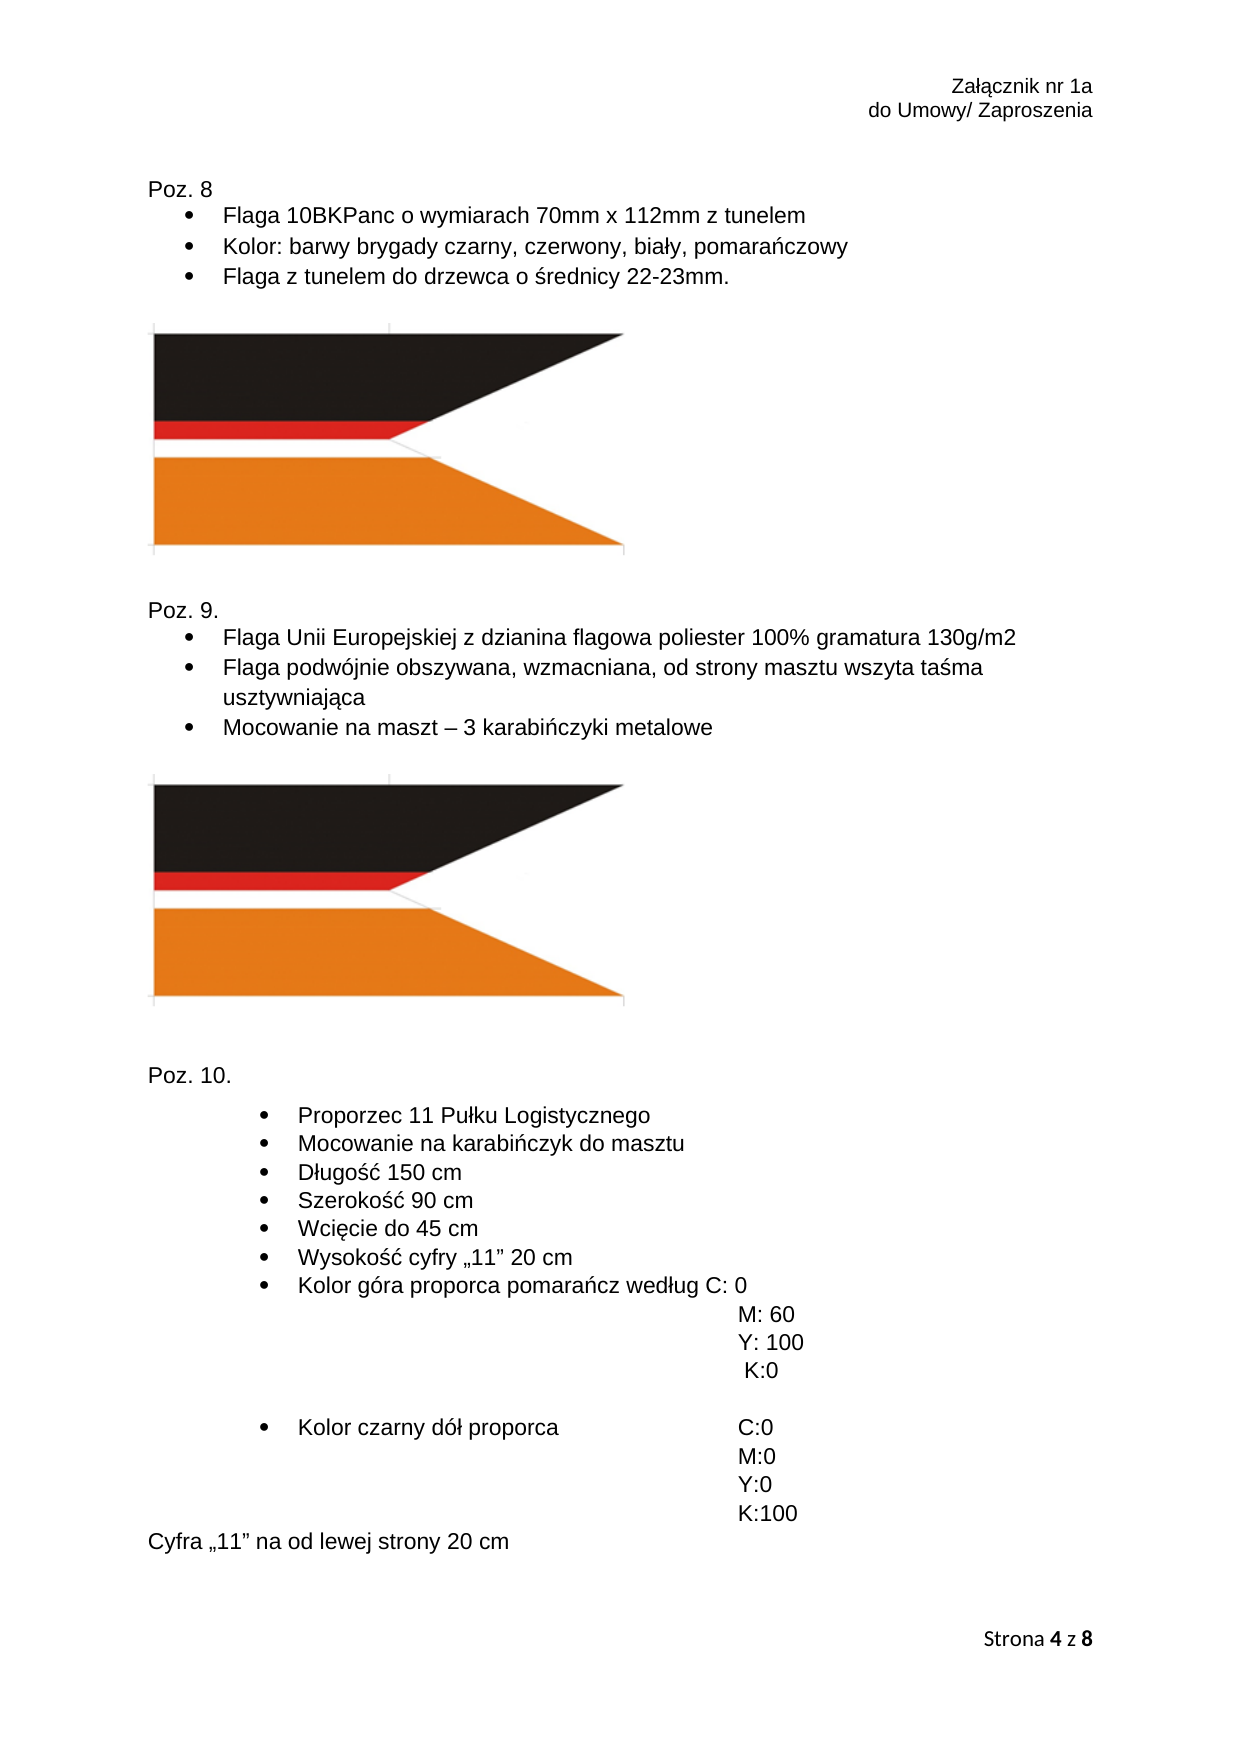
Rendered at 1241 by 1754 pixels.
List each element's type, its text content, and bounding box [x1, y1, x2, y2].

picture [147, 323, 640, 558]
text K:0 [223, 1357, 1093, 1384]
list Kolor: barwy brygady czarny, czerwony, biały, pomarańczowy [185, 233, 1093, 259]
list Szerokość 90 cm [260, 1187, 1093, 1213]
list Flaga z tunelem do drzewca o średnicy 22-23mm. [185, 263, 1093, 289]
list Mocowanie na maszt – 3 karabińczyki metalowe [185, 714, 1093, 741]
text M:0 [223, 1443, 1093, 1469]
text Y: 100 [223, 1329, 1093, 1355]
text M: 60 [223, 1301, 1093, 1327]
list Mocowanie na karabińczyk do masztu [260, 1130, 1093, 1156]
list Flaga 10BKPanc o wymiarach 70mm x 112mm z tunelem [185, 202, 1093, 229]
list Długość 150 cm [260, 1158, 1093, 1185]
list Flaga Unii Europejskiej z dzianina flagowa poliester 100% gramatura 130g/m2 [185, 624, 1093, 650]
picture [147, 774, 640, 1009]
list Kolor czarny dół proporca C:0 [260, 1414, 1093, 1441]
text Poz. 10. [148, 1062, 1093, 1088]
list Wysokość cyfry „11” 20 cm [260, 1244, 1093, 1270]
list Proporzec 11 Pułku Logistycznego [260, 1102, 1093, 1128]
text Poz. 9. [148, 597, 1093, 624]
list Flaga podwójnie obszywana, wzmacniana, od strony masztu wszyta taśma usztywniająca [185, 654, 1093, 711]
text Poz. 8 [148, 176, 1093, 202]
list Kolor góra proporca pomarańcz według C: 0 [260, 1272, 1093, 1298]
text K:100 [223, 1500, 1093, 1526]
text Cyfra „11” na od lewej strony 20 cm [148, 1528, 1093, 1554]
text Y:0 [223, 1471, 1093, 1498]
list Wcięcie do 45 cm [260, 1215, 1093, 1242]
